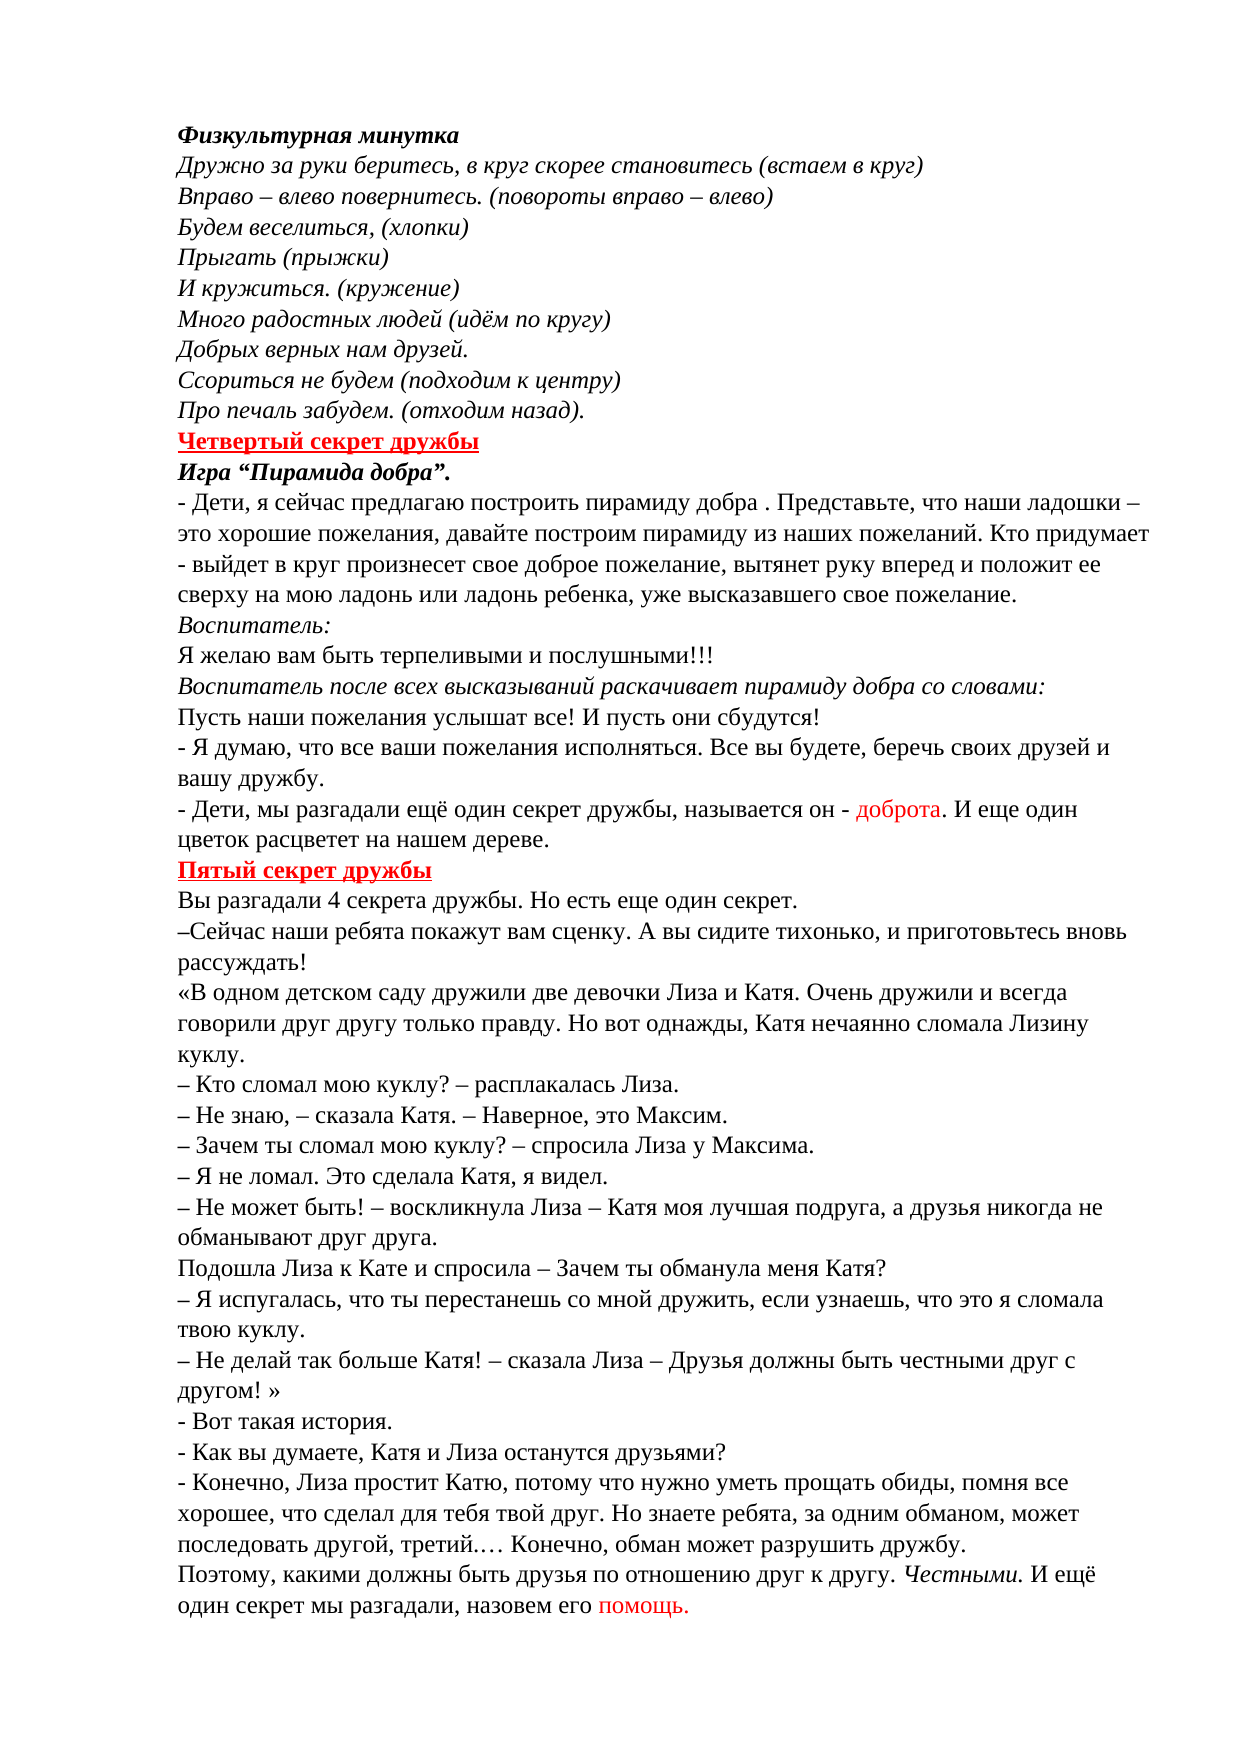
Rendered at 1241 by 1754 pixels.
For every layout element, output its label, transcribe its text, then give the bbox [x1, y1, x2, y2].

text - Конечно, Лиза простит Катю, потому что нужно уметь прощать обиды, помня все хорошее, что сделал для тебя твой друг. Но знаете ребята, за одним обманом, может последовать другой, третий.… Конечно, обман может разрушить дружбу. [177, 1466, 1152, 1557]
text И кружиться. (кружение) [177, 271, 1152, 302]
text - Как вы думаете, Катя и Лиза останутся друзьями? [177, 1435, 1152, 1466]
text Пятый секрет дружбы [177, 853, 1152, 884]
text Четвертый секрет дружбы [177, 424, 1152, 455]
text Добрых верных нам друзей. [177, 332, 1152, 363]
text - Вот такая история. [177, 1404, 1152, 1435]
text Пусть наши пожелания услышат все! И пусть они сбудутся! [177, 700, 1152, 731]
text Физкультурная минутка [177, 118, 1152, 149]
text Воспитатель: [177, 608, 1152, 639]
text Прыгать (прыжки) [177, 241, 1152, 271]
text - Дети, мы разгадали ещё один секрет дружбы, называется он - доброта. И еще один цветок расцветет на нашем дереве. [177, 792, 1152, 853]
text – Не может быть! – воскликнула Лиза – Катя моя лучшая подруга, а друзья никогда не обманывают друг друга. [177, 1190, 1152, 1251]
text Подошла Лиза к Кате и спросила – Зачем ты обманула меня Катя? [177, 1251, 1152, 1282]
text – Зачем ты сломал мою куклу? – спросила Лиза у Максима. [177, 1129, 1152, 1159]
text –Сейчас наши ребята покажут вам сценку. А вы сидите тихонько, и приготовьтесь вновь рассуждать! [177, 914, 1152, 976]
text Много радостных людей (идём по кругу) [177, 302, 1152, 332]
text - Я думаю, что все ваши пожелания исполняться. Все вы будете, беречь своих друзей и вашу дружбу. [177, 731, 1152, 792]
text Вы разгадали 4 секрета дружбы. Но есть еще один секрет. [177, 884, 1152, 914]
text Ссориться не будем (подходим к центру) [177, 363, 1152, 394]
text Воспитатель после всех высказываний раскачивает пирамиду добра со словами: [177, 669, 1152, 700]
text – Я не ломал. Это сделала Катя, я видел. [177, 1159, 1152, 1190]
text Вправо – влево повернитесь. (повороты вправо – влево) [177, 179, 1152, 210]
text – Я испугалась, что ты перестанешь со мной дружить, если узнаешь, что это я сломала твою куклу. [177, 1282, 1152, 1343]
text Поэтому, какими должны быть друзья по отношению друг к другу. Честными. И ещё один секрет мы разгадали, назовем его помощь. [177, 1557, 1152, 1619]
text – Кто сломал мою куклу? – расплакалась Лиза. [177, 1067, 1152, 1098]
text Дружно за руки беритесь, в круг скорее становитесь (встаем в круг) [177, 149, 1152, 179]
text Я желаю вам быть терпеливыми и послушными!!! [177, 639, 1152, 669]
text Игра “Пирамида добра”. [177, 455, 1152, 486]
text - Дети, я сейчас предлагаю построить пирамиду добра . Представьте, что наши ладошки – это хорошие пожелания, давайте построим пирамиду из наших пожеланий. Кто придумает - выйдет в круг произнесет свое доброе пожелание, вытянет руку вперед и положит ее сверху на мою ладонь или ладонь ребенка, уже высказавшего свое пожелание. [177, 486, 1152, 608]
text – Не знаю, – сказала Катя. – Наверное, это Максим. [177, 1098, 1152, 1129]
text «В одном детском саду дружили две девочки Лиза и Катя. Очень дружили и всегда говорили друг другу только правду. Но вот однажды, Катя нечаянно сломала Лизину куклу. [177, 976, 1152, 1067]
text Будем веселиться, (хлопки) [177, 210, 1152, 241]
text Про печаль забудем. (отходим назад). [177, 394, 1152, 424]
text – Не делай так больше Катя! – сказала Лиза – Друзья должны быть честными друг с другом! » [177, 1343, 1152, 1404]
